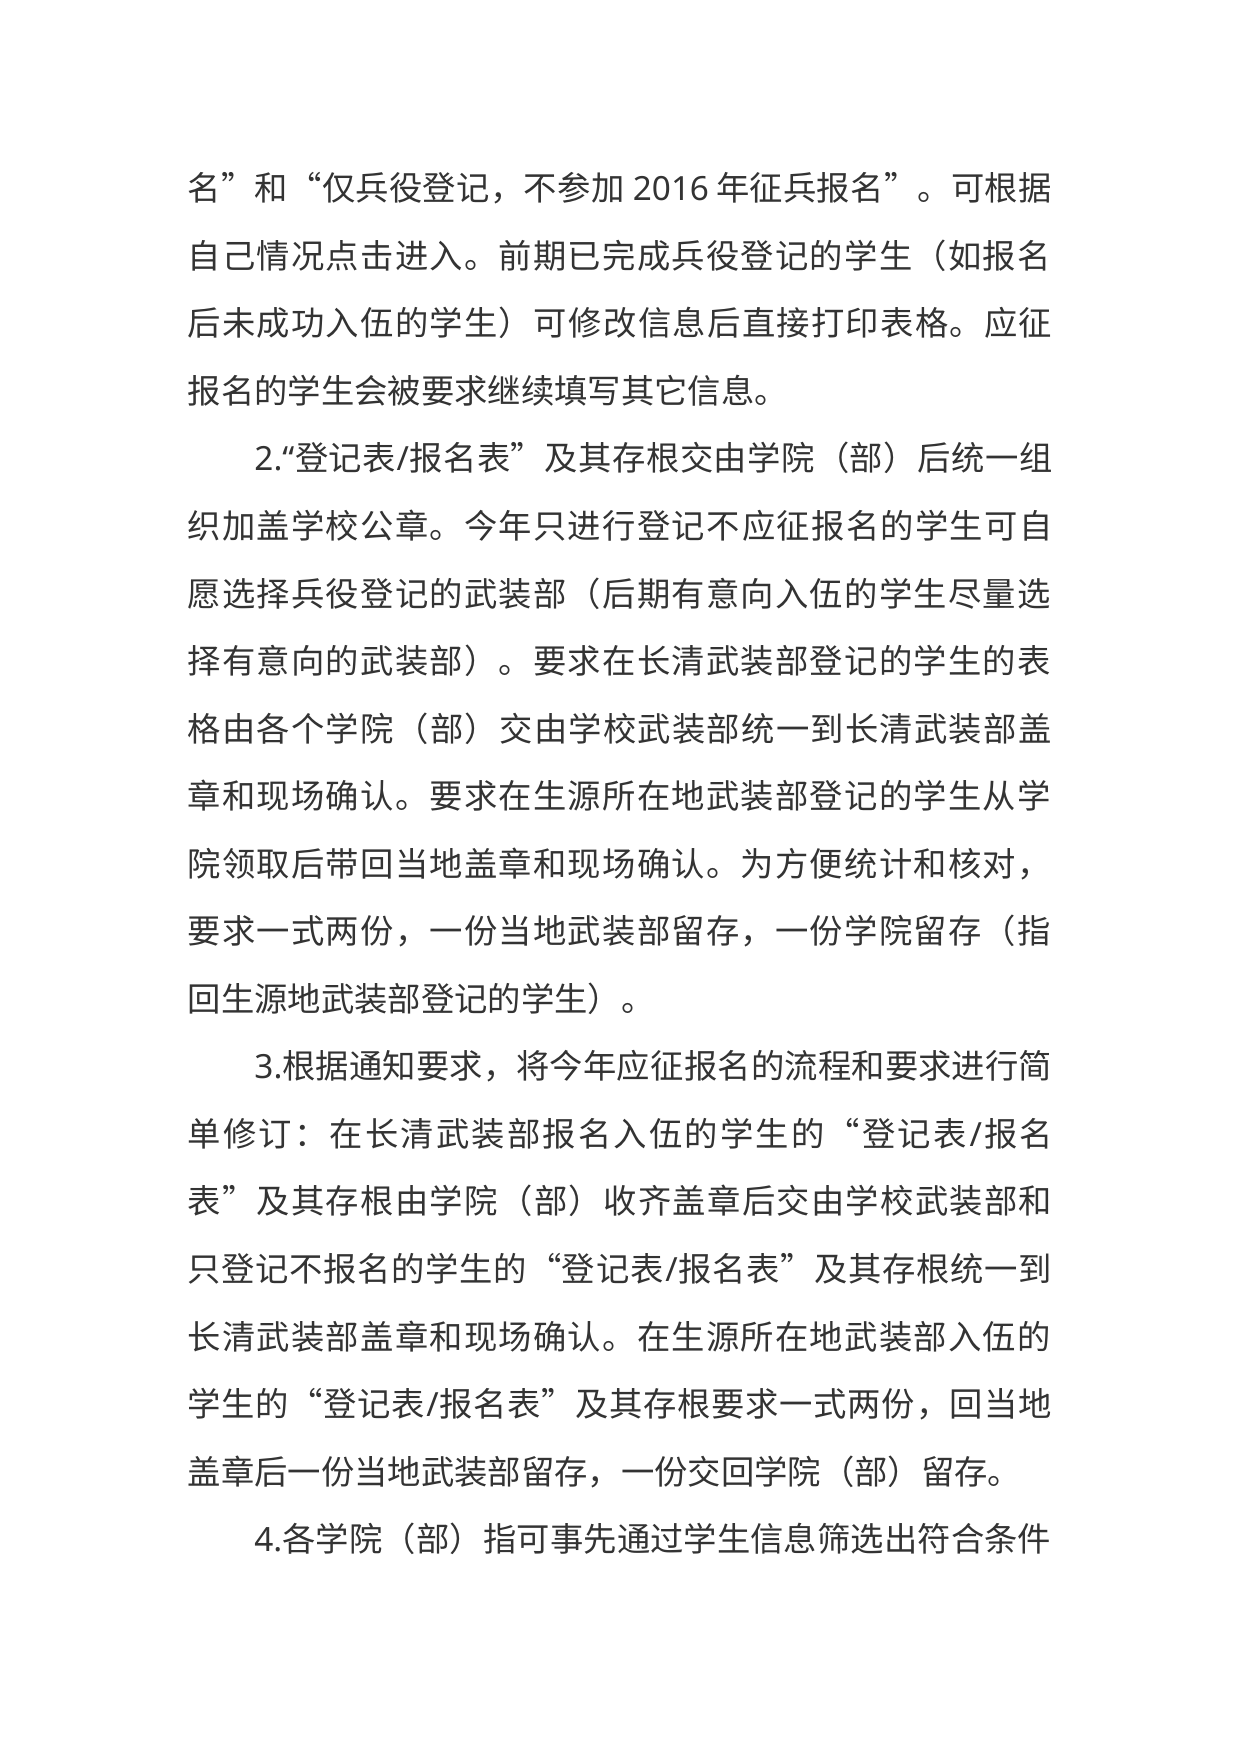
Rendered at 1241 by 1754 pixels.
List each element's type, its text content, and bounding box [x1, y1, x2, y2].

text 2.“登记表/报名表”及其存根交由学院（部）后统一组织加盖学校公章。今年只进行登记不应征报名的学生可自愿选择兵役登记的武装部（后期有意向入伍的学生尽量选择有意向的武装部）。要求在长清武装部登记的学生的表格由各个学院（部）交由学校武装部统一到长清武装部盖章和现场确认。要求在生源所在地武装部登记的学生从学院领取后带回当地盖章和现场确认。为方便统计和核对，要求一式两份，一份当地武装部留存，一份学院留存（指回生源地武装部登记的学生）。 [187, 432, 1053, 1021]
text 3.根据通知要求，将今年应征报名的流程和要求进行简单修订：在长清武装部报名入伍的学生的“登记表/报名表”及其存根由学院（部）收齐盖章后交由学校武装部和只登记不报名的学生的“登记表/报名表”及其存根统一到长清武装部盖章和现场确认。在生源所在地武装部入伍的学生的“登记表/报名表”及其存根要求一式两份，回当地盖章后一份当地武装部留存，一份交回学院（部）留存。 [187, 1040, 1053, 1494]
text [187, 162, 1053, 413]
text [187, 1513, 1053, 1562]
